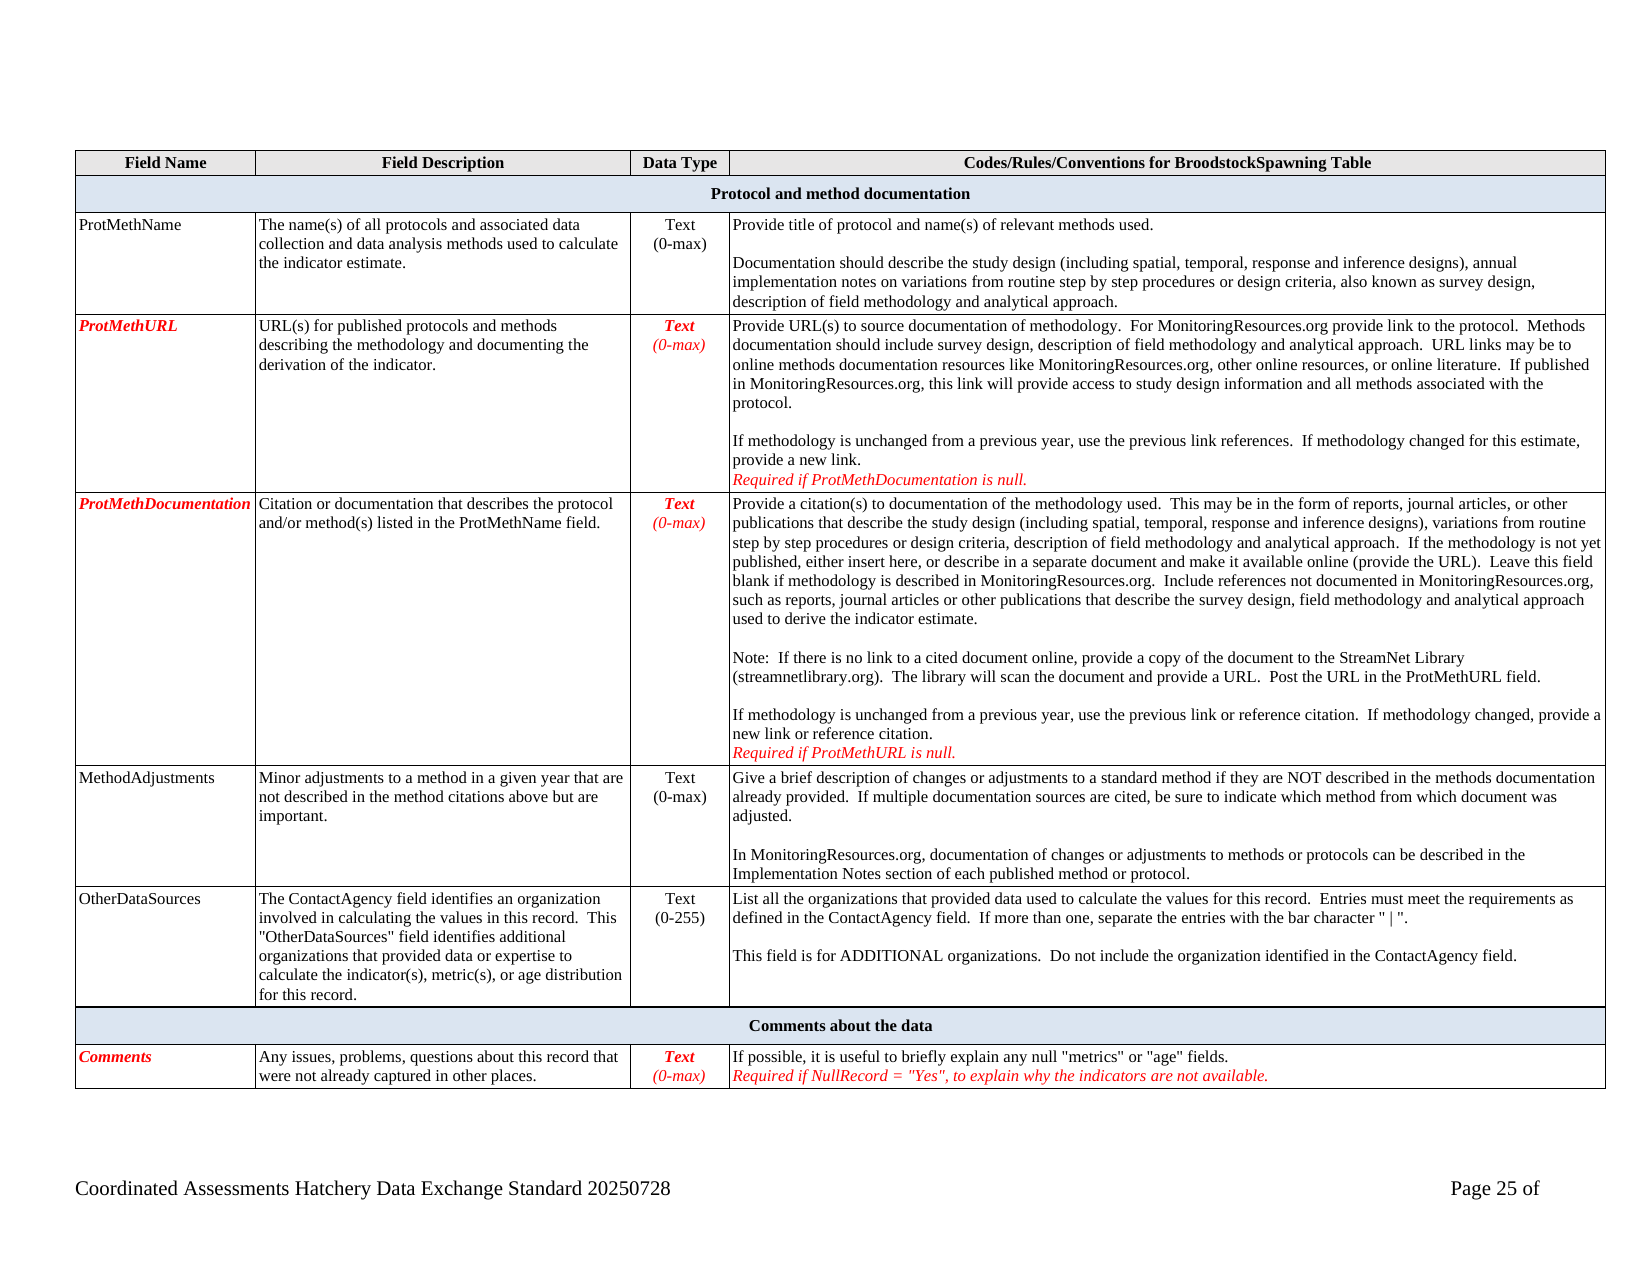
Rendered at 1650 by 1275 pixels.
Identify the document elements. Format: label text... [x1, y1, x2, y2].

table_cell Text (0-max) [631, 493, 729, 765]
table_header Field Description [256, 151, 630, 175]
table_cell Give a brief description of changes or adjustments to a standard method if they are NOT described in the methods documentation already provided. If multiple documentation sources are cited, be sure to indicate which method from which document was adjusted. In MonitoringResources.org, documentation of changes or adjustments to methods or protocols can be described in the Implementation Notes section of each published method or protocol. [730, 766, 1605, 886]
table_cell The ContactAgency field identifies an organization involved in calculating the values in this record. This "OtherDataSources" field identifies additional organizations that provided data or expertise to calculate the indicator(s), metric(s), or age distribution for this record. [256, 887, 630, 1006]
table_cell Text (0-max) [631, 315, 729, 492]
table_header Field Name [76, 151, 255, 175]
table_cell MethodAdjustments [76, 766, 255, 886]
table_cell Citation or documentation that describes the protocol and/or method(s) listed in the ProtMethName field. [256, 493, 630, 765]
table_cell Provide title of protocol and name(s) of relevant methods used. Documentation should describe the study design (including spatial, temporal, response and inference designs), annual implementation notes on variations from routine step by step procedures or design criteria, also known as survey design, description of field methodology and analytical approach. [730, 213, 1605, 313]
table_cell Comments [76, 1045, 255, 1088]
table_cell If possible, it is useful to briefly explain any null "metrics" or "age" fields. Required if NullRecord = "Yes", to explain why the indicators are not available. [730, 1045, 1605, 1088]
table_cell Any issues, problems, questions about this record that were not already captured in other places. [256, 1045, 630, 1088]
table_cell Text (0-max) [631, 1045, 729, 1088]
table_cell Text (0-255) [631, 887, 729, 1006]
table_header Codes/Rules/Conventions for BroodstockSpawning Table [730, 151, 1605, 175]
table_cell Text (0-max) [631, 213, 729, 313]
table_cell List all the organizations that provided data used to calculate the values for this record. Entries must meet the requirements as defined in the ContactAgency field. If more than one, separate the entries with the bar character " | ". This field is for ADDITIONAL organizations. Do not include the organization identified in the ContactAgency field. [730, 887, 1605, 1006]
table_cell Text (0-max) [631, 766, 729, 886]
table_cell ProtMethName [76, 213, 255, 313]
table_header Data Type [631, 151, 729, 175]
table_cell Comments about the data [76, 1008, 1605, 1044]
table_cell Protocol and method documentation [76, 176, 1605, 212]
table_cell Provide URL(s) to source documentation of methodology. For MonitoringResources.org provide link to the protocol. Methods documentation should include survey design, description of field methodology and analytical approach. URL links may be to online methods documentation resources like MonitoringResources.org, other online resources, or online literature. If published in MonitoringResources.org, this link will provide access to study design information and all methods associated with the protocol. If methodology is unchanged from a previous year, use the previous link references. If methodology changed for this estimate, provide a new link. Required if ProtMethDocumentation is null. [730, 315, 1605, 492]
table_cell ProtMethURL [76, 315, 255, 492]
table_cell Minor adjustments to a method in a given year that are not described in the method citations above but are important. [256, 766, 630, 886]
table_cell The name(s) of all protocols and associated data collection and data analysis methods used to calculate the indicator estimate. [256, 213, 630, 313]
table_cell URL(s) for published protocols and methods describing the methodology and documenting the derivation of the indicator. [256, 315, 630, 492]
table_cell Provide a citation(s) to documentation of the methodology used. This may be in the form of reports, journal articles, or other publications that describe the study design (including spatial, temporal, response and inference designs), variations from routine step by step procedures or design criteria, description of field methodology and analytical approach. If the methodology is not yet published, either insert here, or describe in a separate document and make it available online (provide the URL). Leave this field blank if methodology is described in MonitoringResources.org. Include references not documented in MonitoringResources.org, such as reports, journal articles or other publications that describe the survey design, field methodology and analytical approach used to derive the indicator estimate. Note: If there is no link to a cited document online, provide a copy of the document to the StreamNet Library (streamnetlibrary.org). The library will scan the document and provide a URL. Post the URL in the ProtMethURL field. If methodology is unchanged from a previous year, use the previous link or reference citation. If methodology changed, provide a new link or reference citation. Required if ProtMethURL is null. [730, 493, 1605, 765]
table_cell ProtMethDocumentation [76, 493, 255, 765]
table_cell OtherDataSources [76, 887, 255, 1006]
